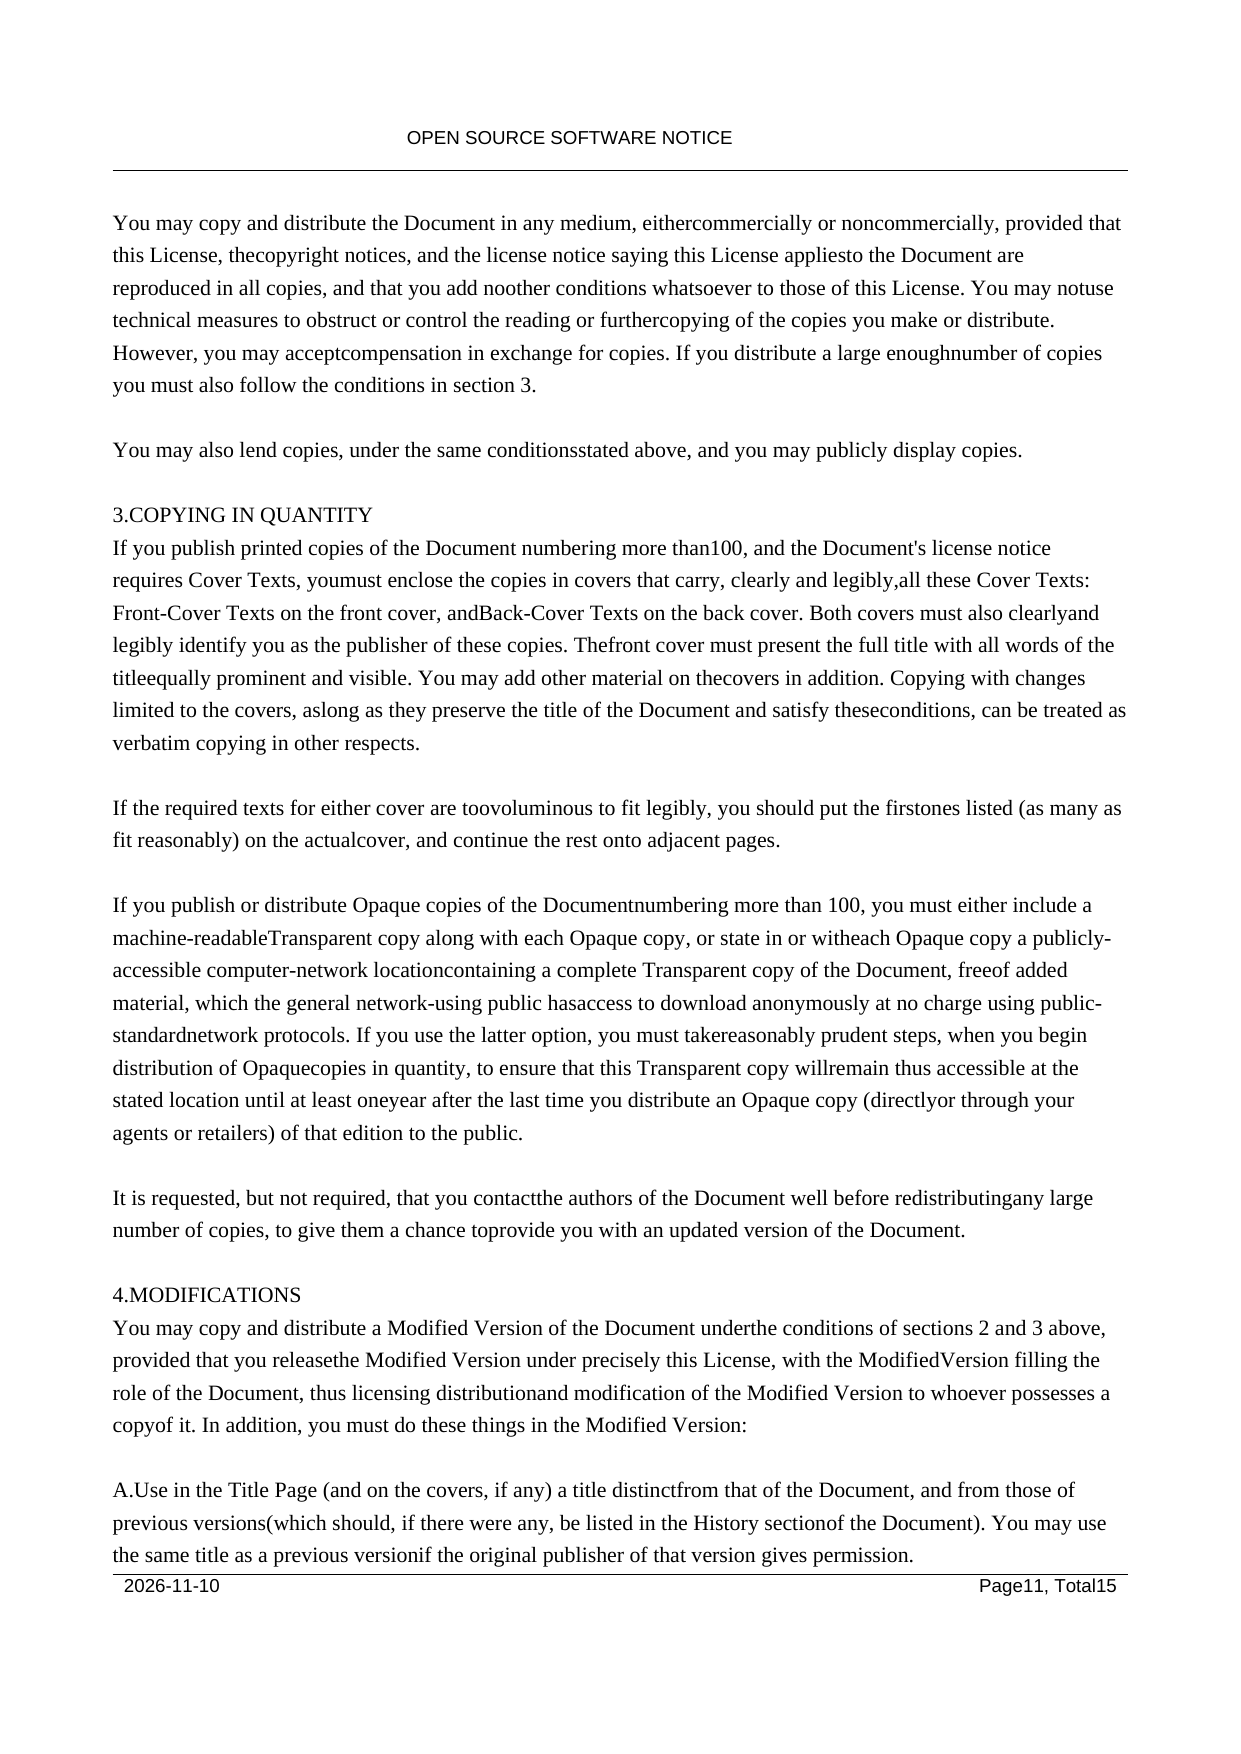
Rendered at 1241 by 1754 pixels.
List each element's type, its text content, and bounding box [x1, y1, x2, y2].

text 3.COPYING IN QUANTITY [112, 499, 1128, 531]
text 4.MODIFICATIONS [112, 1279, 1128, 1311]
text A.Use in the Title Page (and on the covers, if any) a title distinctfrom that of the Document, and from those of previous versions(which should, if there were any, be listed in the History sectionof the Document). You may use the same title as a previous versionif the original publisher of that version gives permission. [112, 1474, 1128, 1571]
text You may also lend copies, under the same conditionsstated above, and you may publicly display copies. [112, 434, 1128, 466]
text If the required texts for either cover are toovoluminous to fit legibly, you should put the firstones listed (as many as fit reasonably) on the actualcover, and continue the rest onto adjacent pages. [112, 791, 1128, 856]
text If you publish printed copies of the Document numbering more than100, and the Document's license notice requires Cover Texts, youmust enclose the copies in covers that carry, clearly and legibly,all these Cover Texts: Front-Cover Texts on the front cover, andBack-Cover Texts on the back cover. Both covers must also clearlyand legibly identify you as the publisher of these copies. Thefront cover must present the full title with all words of the titleequally prominent and visible. You may add other material on thecovers in addition. Copying with changes limited to the covers, aslong as they preserve the title of the Document and satisfy theseconditions, can be treated as verbatim copying in other respects. [112, 531, 1128, 759]
text If you publish or distribute Opaque copies of the Documentnumbering more than 100, you must either include a machine-readableTransparent copy along with each Opaque copy, or state in or witheach Opaque copy a publicly-accessible computer-network locationcontaining a complete Transparent copy of the Document, freeof added material, which the general network-using public hasaccess to download anonymously at no charge using public-standardnetwork protocols. If you use the latter option, you must takereasonably prudent steps, when you begin distribution of Opaquecopies in quantity, to ensure that this Transparent copy willremain thus accessible at the stated location until at least oneyear after the last time you distribute an Opaque copy (directlyor through your agents or retailers) of that edition to the public. [112, 889, 1128, 1149]
text You may copy and distribute a Modified Version of the Document underthe conditions of sections 2 and 3 above, provided that you releasethe Modified Version under precisely this License, with the ModifiedVersion filling the role of the Document, thus licensing distributionand modification of the Modified Version to whoever possesses a copyof it. In addition, you must do these things in the Modified Version: [112, 1311, 1128, 1441]
text You may copy and distribute the Document in any medium, eithercommercially or noncommercially, provided that this License, thecopyright notices, and the license notice saying this License appliesto the Document are reproduced in all copies, and that you add noother conditions whatsoever to those of this License. You may notuse technical measures to obstruct or control the reading or furthercopying of the copies you make or distribute. However, you may acceptcompensation in exchange for copies. If you distribute a large enoughnumber of copies you must also follow the conditions in section 3. [112, 206, 1128, 401]
text It is requested, but not required, that you contactthe authors of the Document well before redistributingany large number of copies, to give them a chance toprovide you with an updated version of the Document. [112, 1181, 1128, 1246]
